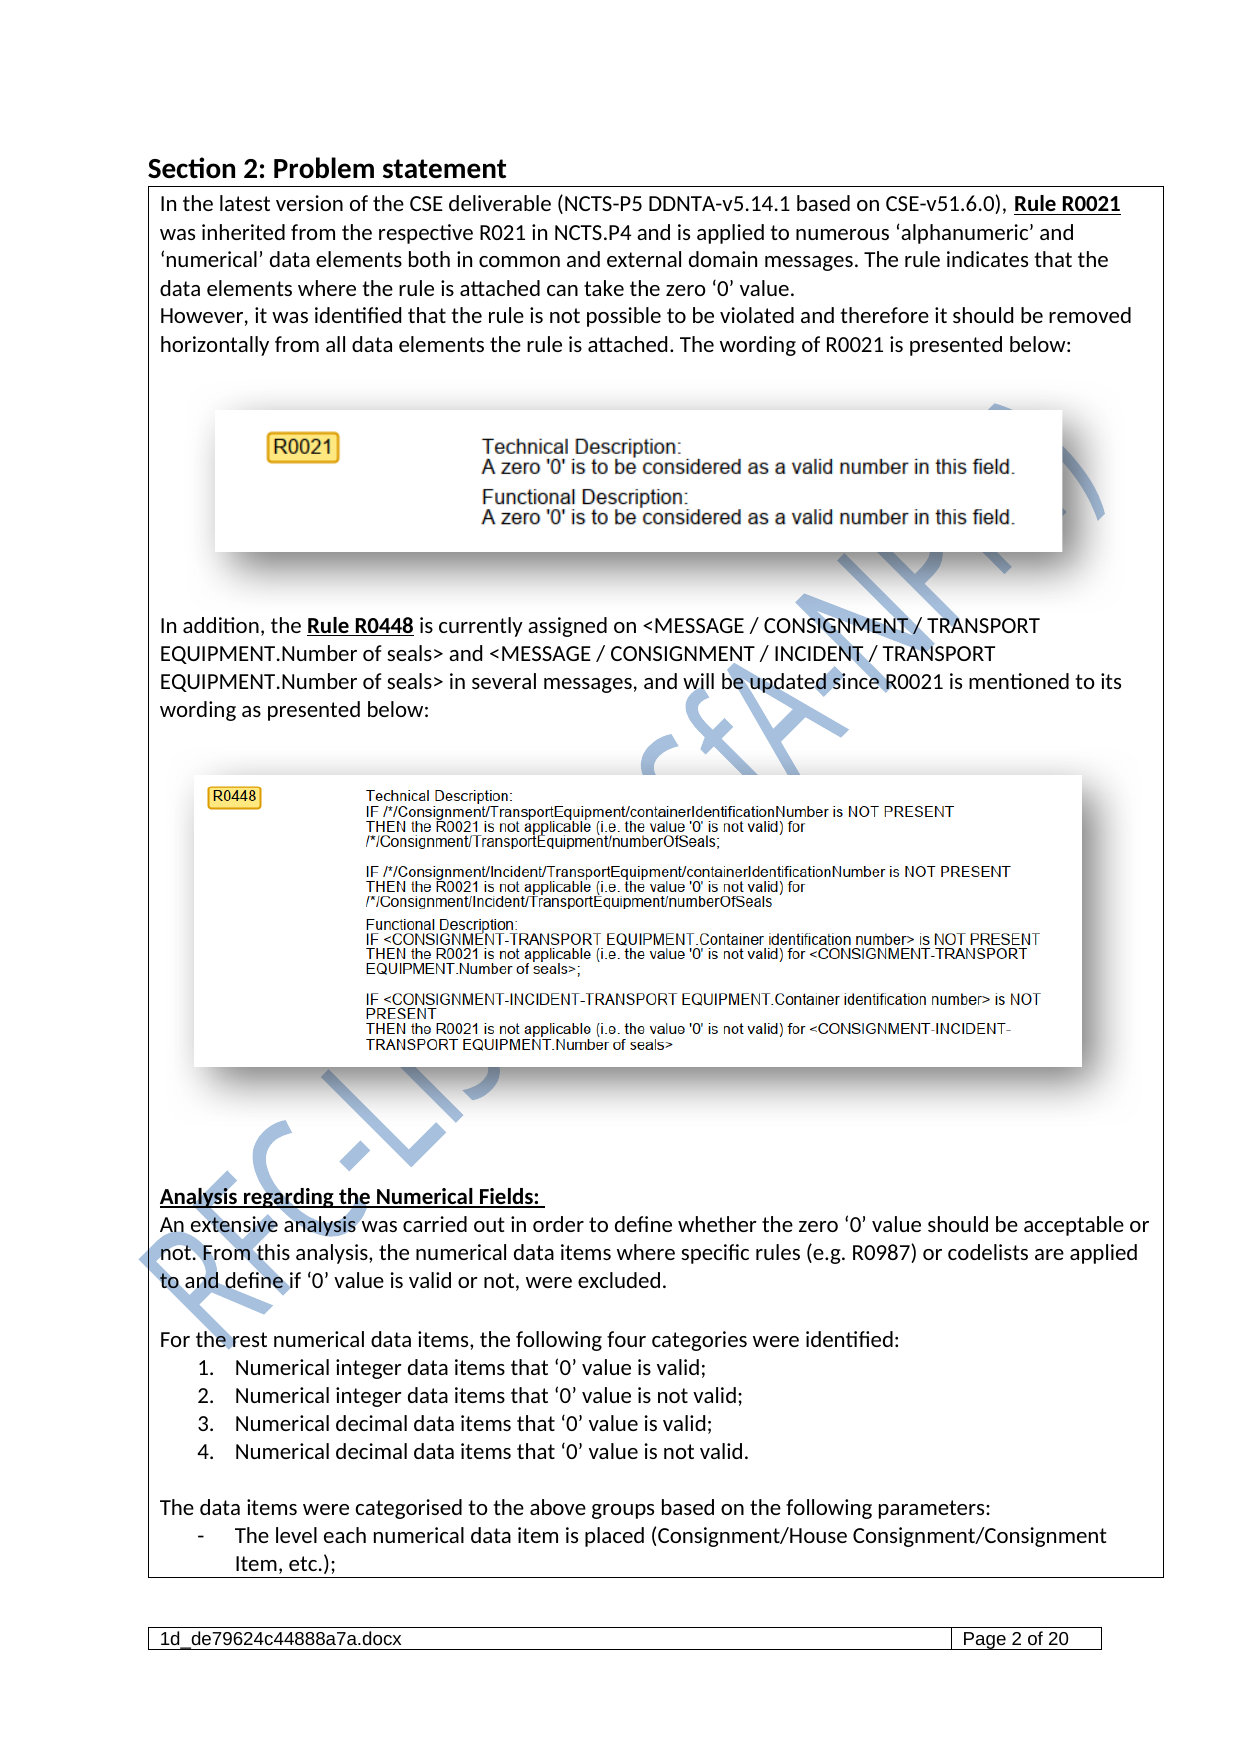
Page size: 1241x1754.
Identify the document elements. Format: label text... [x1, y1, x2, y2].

picture [194, 775, 1082, 1067]
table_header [149, 187, 1163, 1577]
text Section 2: Problem statement [148, 150, 1102, 186]
picture [215, 410, 1063, 552]
